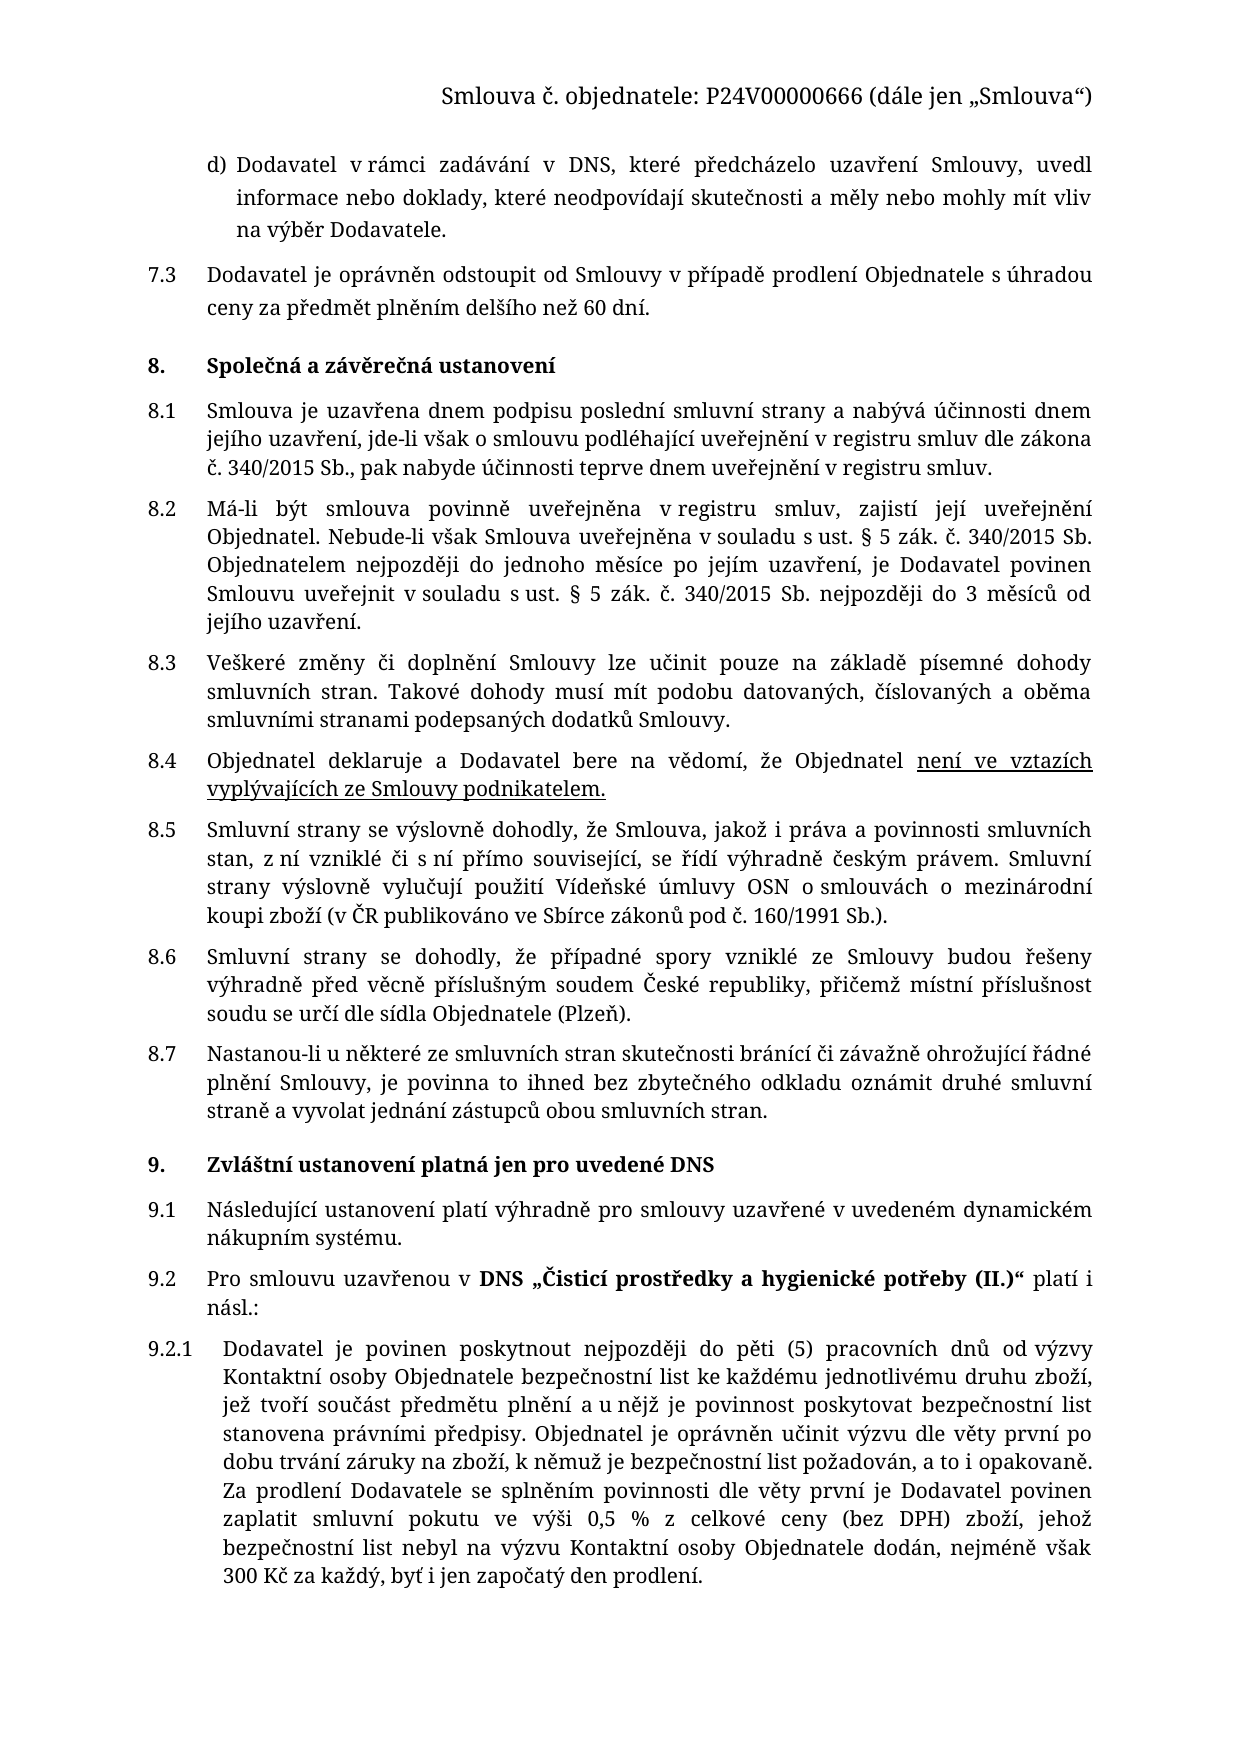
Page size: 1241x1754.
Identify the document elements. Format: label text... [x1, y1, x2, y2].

list Smlouva je uzavřena dnem podpisu poslední smluvní strany a nabývá účinnosti dnem jejího uzavření, jde-li však o smlouvu podléhající uveřejnění v registru smluv dle zákona č. 340/2015 Sb., pak nabyde účinnosti teprve dnem uveřejnění v registru smluv. [148, 396, 1093, 481]
list Následující ustanovení platí výhradně pro smlouvy uzavřené v uvedeném dynamickém nákupním systému. [148, 1195, 1093, 1252]
list Dodavatel je oprávněn odstoupit od Smlouvy v případě prodlení Objednatele s úhradou ceny za předmět plněním delšího než 60 dní. [148, 261, 1093, 322]
list Nastanou-li u některé ze smluvních stran skutečnosti bránící či závažně ohrožující řádné plnění Smlouvy, je povinna to ihned bez zbytečného odkladu oznámit druhé smluvní straně a vyvolat jednání zástupců obou smluvních stran. [148, 1039, 1093, 1125]
list Dodavatel je povinen poskytnout nejpozději do pěti (5) pracovních dnů od výzvy Kontaktní osoby Objednatele bezpečnostní list ke každému jednotlivému druhu zboží, jež tvoří součást předmětu plnění a u nějž je povinnost poskytovat bezpečnostní list stanovena právními předpisy. Objednatel je oprávněn učinit výzvu dle věty první po dobu trvání záruky na zboží, k němuž je bezpečnostní list požadován, a to i opakovaně. Za prodlení Dodavatele se splněním povinnosti dle věty první je Dodavatel povinen zaplatit smluvní pokutu ve výši 0,5 % z celkové ceny (bez DPH) zboží, jehož bezpečnostní list nebyl na výzvu Kontaktní osoby Objednatele dodán, nejméně však 300 Kč za každý, byť i jen započatý den prodlení. [148, 1334, 1093, 1590]
list Dodavatel v rámci zadávání v DNS, které předcházelo uzavření Smlouvy, uvedl informace nebo doklady, které neodpovídají skutečnosti a měly nebo mohly mít vliv na výběr Dodavatele. [207, 150, 1093, 244]
list Veškeré změny či doplnění Smlouvy lze učinit pouze na základě písemné dohody smluvních stran. Takové dohody musí mít podobu datovaných, číslovaných a oběma smluvními stranami podepsaných dodatků Smlouvy. [148, 648, 1093, 734]
list Smluvní strany se výslovně dohodly, že Smlouva, jakož i práva a povinnosti smluvních stan, z ní vzniklé či s ní přímo související, se řídí výhradně českým právem. Smluvní strany výslovně vylučují použití Vídeňské úmluvy OSN o smlouvách o mezinárodní koupi zboží (v ČR publikováno ve Sbírce zákonů pod č. 160/1991 Sb.). [148, 816, 1093, 929]
list Smluvní strany se dohodly, že případné spory vzniklé ze Smlouvy budou řešeny výhradně před věcně příslušným soudem České republiky, přičemž místní příslušnost soudu se určí dle sídla Objednatele (Plzeň). [148, 942, 1093, 1027]
list Objednatel deklaruje a Dodavatel bere na vědomí, že Objednatel není ve vztazích vyplývajících ze Smlouvy podnikatelem. [148, 746, 1093, 803]
list Společná a závěrečná ustanovení [148, 351, 1093, 379]
list Pro smlouvu uzavřenou v DNS „Čisticí prostředky a hygienické potřeby (II.)“ platí i násl.: [148, 1264, 1093, 1321]
list Zvláštní ustanovení platná jen pro uvedené DNS [148, 1150, 1093, 1178]
list Má-li být smlouva povinně uveřejněna v registru smluv, zajistí její uveřejnění Objednatel. Nebude-li však Smlouva uveřejněna v souladu s ust. § 5 zák. č. 340/2015 Sb. Objednatelem nejpozději do jednoho měsíce po jejím uzavření, je Dodavatel povinen Smlouvu uveřejnit v souladu s ust. § 5 zák. č. 340/2015 Sb. nejpozději do 3 měsíců od jejího uzavření. [148, 494, 1093, 636]
